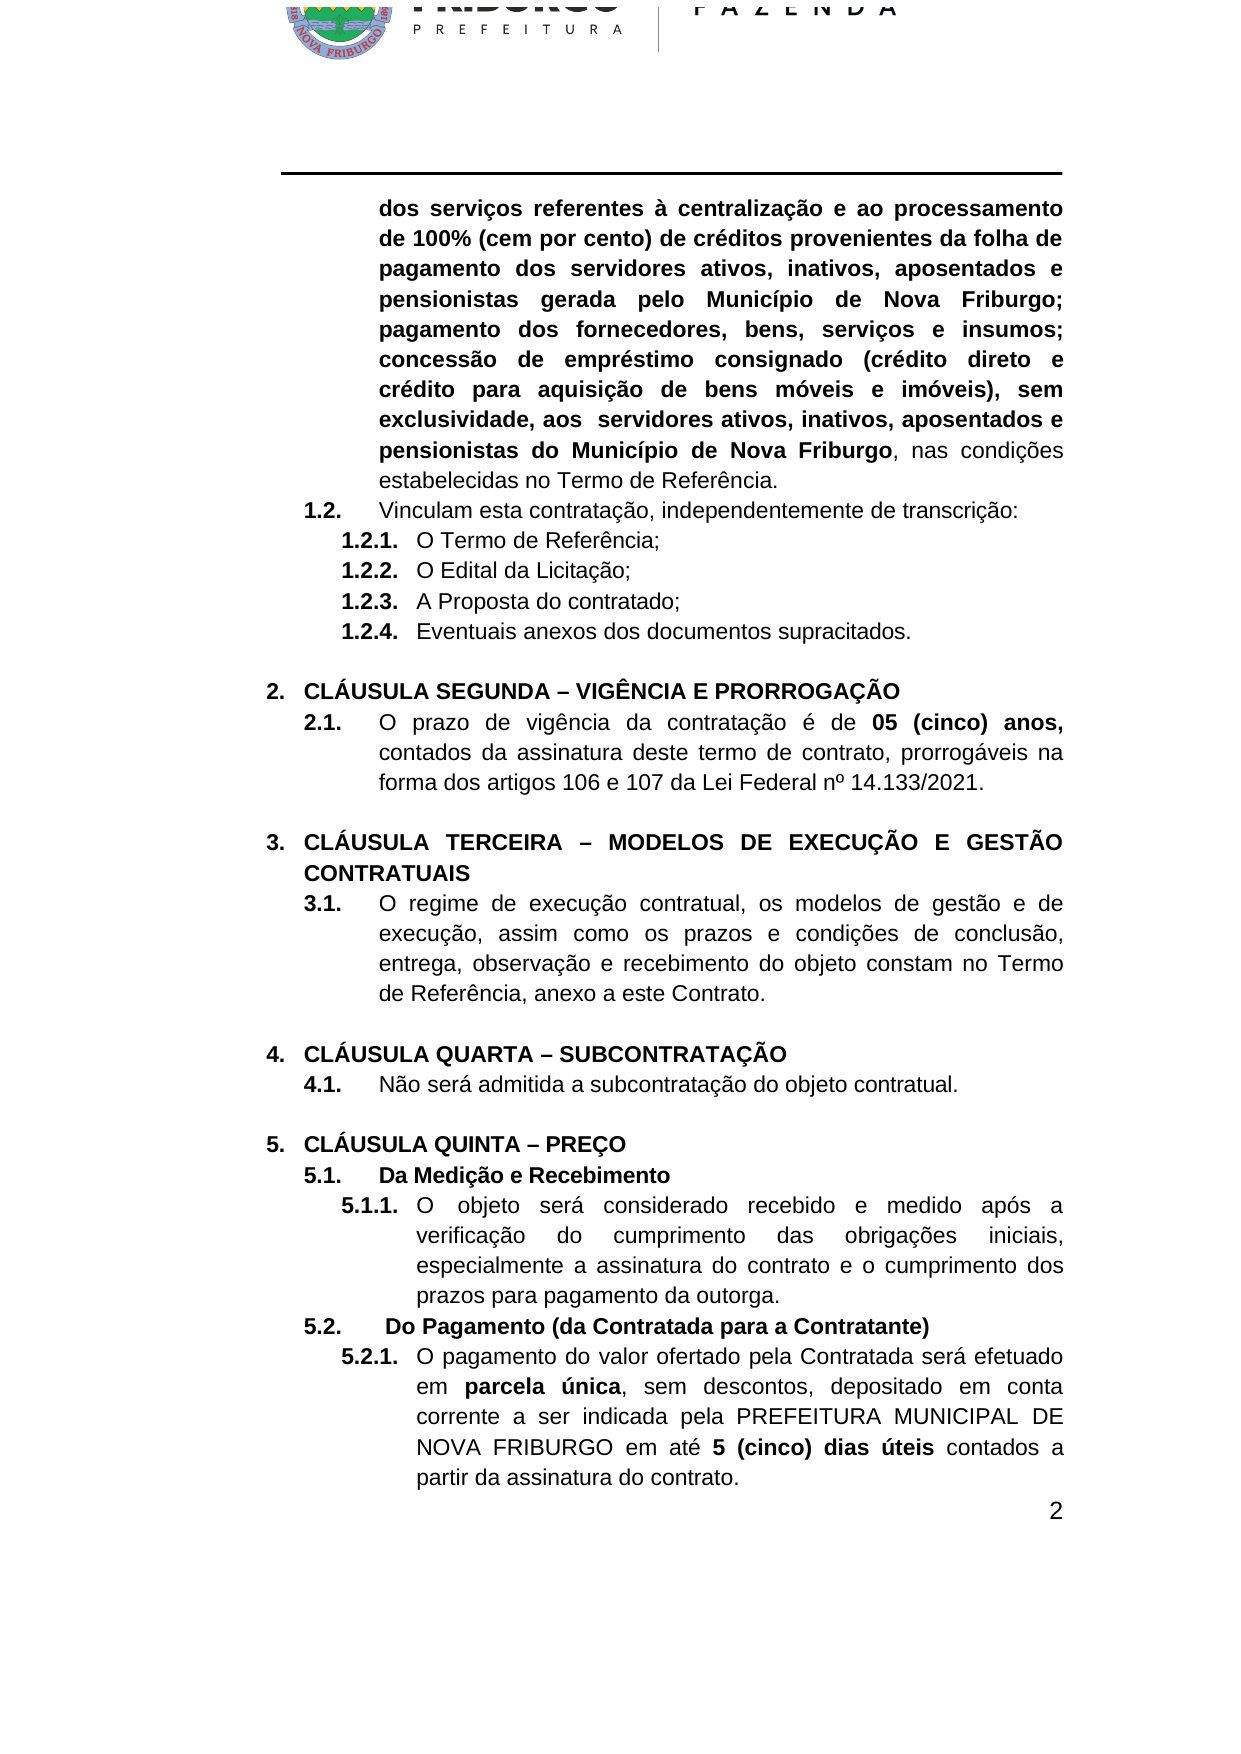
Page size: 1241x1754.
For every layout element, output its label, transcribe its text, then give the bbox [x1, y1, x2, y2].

list O Termo de Referência; [341, 527, 1063, 553]
picture [251, 7, 1095, 99]
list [303, 195, 1064, 493]
list CLÁUSULA QUINTA – PREÇO [266, 1131, 1064, 1158]
list O Edital da Licitação; [341, 557, 1063, 584]
list O pagamento do valor ofertado pela Contratada será efetuado em parcela única, sem descontos, depositado em conta corrente a ser indicada pela PREFEITURA MUNICIPAL DE NOVA FRIBURGO em até 5 (cinco) dias úteis contados a partir da assinatura do contrato. [341, 1343, 1064, 1490]
list Do Pagamento (da Contratada para a Contratante) [303, 1313, 1064, 1339]
list O prazo de vigência da contratação é de 05 (cinco) anos, contados da assinatura deste termo de contrato, prorrogáveis na forma dos artigos 106 e 107 da Lei Federal nº 14.133/2021. [303, 708, 1064, 795]
list Eventuais anexos dos documentos supracitados. [341, 618, 1064, 644]
list Vinculam esta contratação, independentemente de transcrição: [303, 497, 1064, 523]
list CLÁUSULA TERCEIRA – MODELOS DE EXECUÇÃO E GESTÃO CONTRATUAIS [266, 829, 1064, 886]
list O regime de execução contratual, os modelos de gestão e de execução, assim como os prazos e condições de conclusão, entrega, observação e recebimento do objeto constam no Termo de Referência, anexo a este Contrato. [303, 890, 1064, 1007]
list CLÁUSULA QUARTA – SUBCONTRATAÇÃO [266, 1041, 1064, 1067]
list A Proposta do contratado; [341, 588, 1063, 614]
list Da Medição e Recebimento [303, 1162, 1064, 1188]
list CLÁUSULA SEGUNDA – VIGÊNCIA E PRORROGAÇÃO [266, 678, 1064, 704]
list Não será admitida a subcontratação do objeto contratual. [303, 1071, 1064, 1097]
list O objeto será considerado recebido e medido após a verificação do cumprimento das obrigações iniciais, especialmente a assinatura do contrato e o cumprimento dos prazos para pagamento da outorga. [341, 1192, 1064, 1309]
